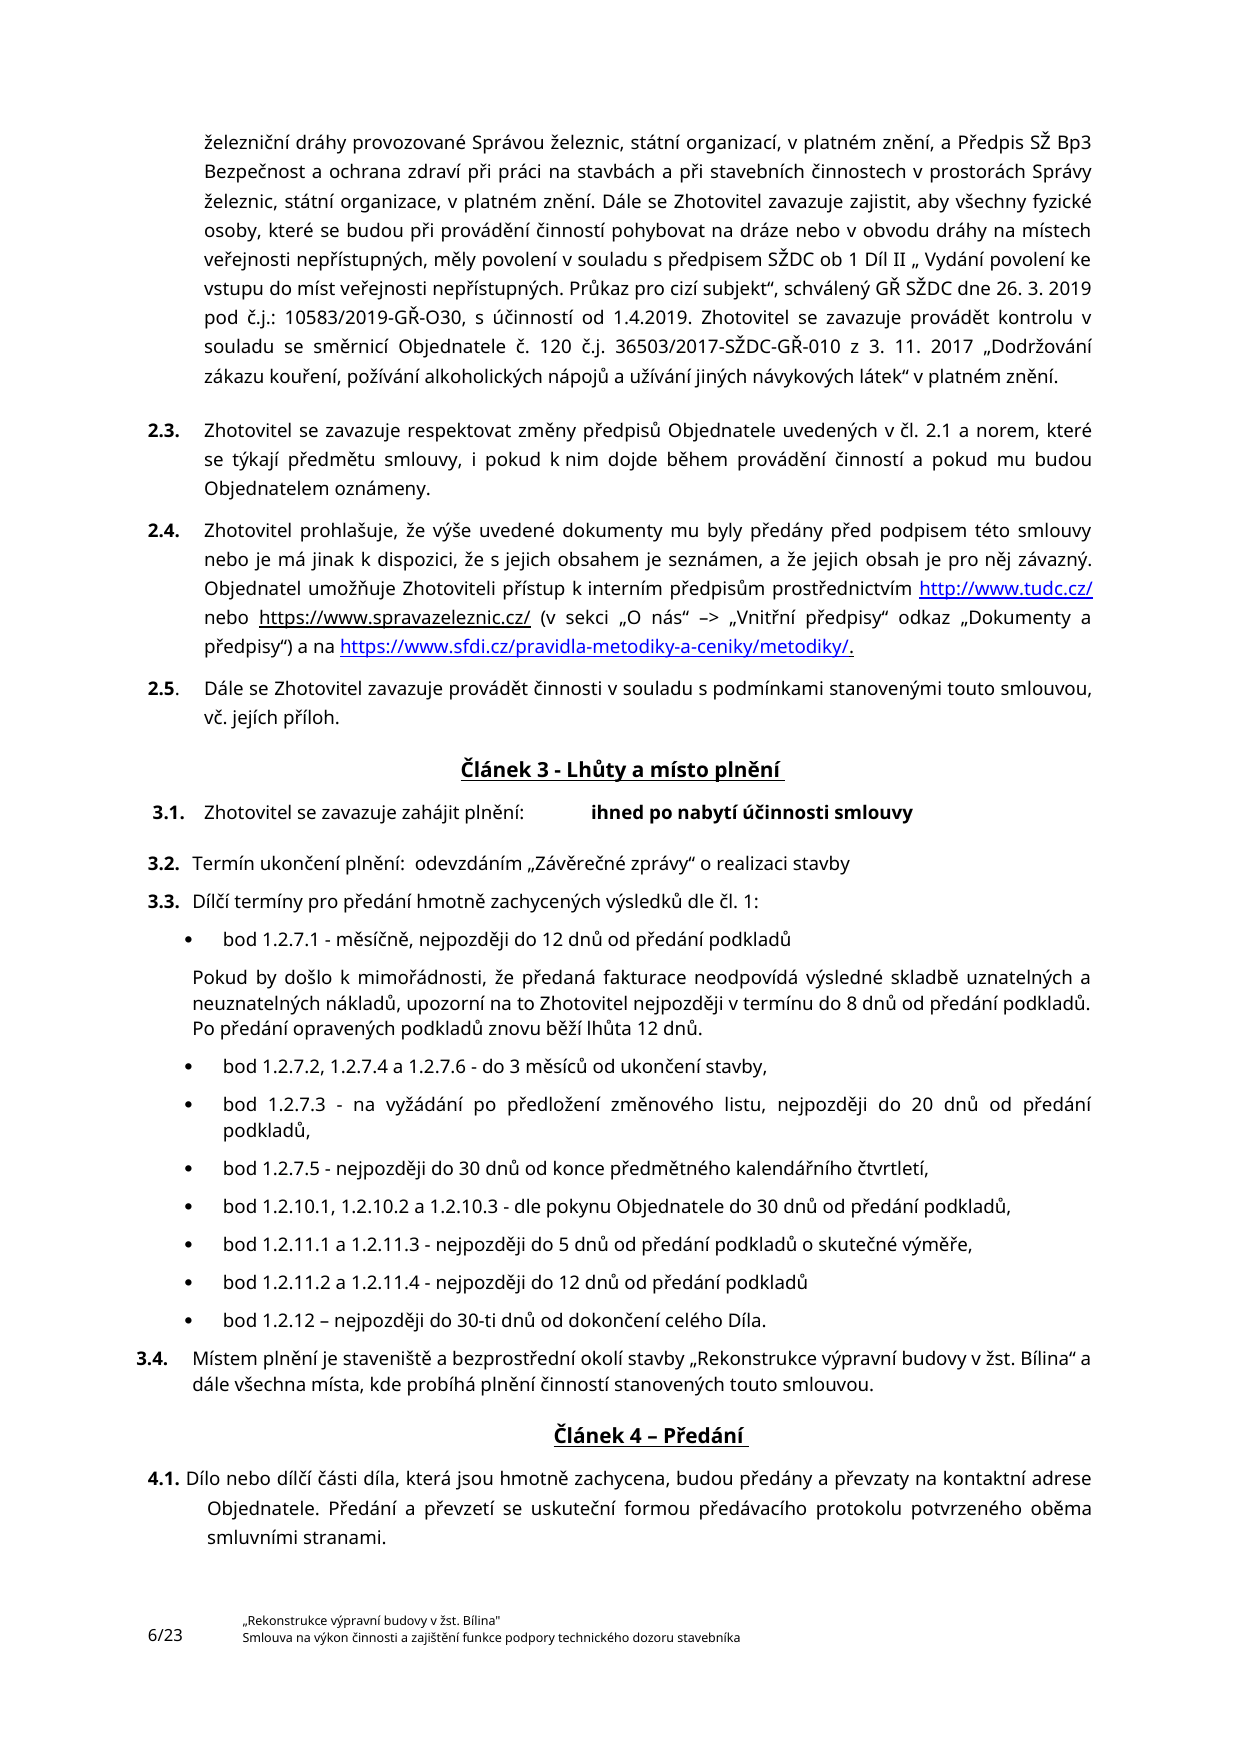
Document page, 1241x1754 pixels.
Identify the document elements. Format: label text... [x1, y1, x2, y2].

text 3.2. Termín ukončení plnění: odevzdáním „Závěrečné zprávy“ o realizaci stavby [148, 851, 1092, 876]
text 2.3. Zhotovitel se zavazuje respektovat změny předpisů Objednatele uvedených v čl. 2.1 a norem, které se týkají předmětu smlouvy, i pokud k nim dojde během provádění činností a pokud mu budou Objednatelem oznámeny. [148, 414, 1092, 501]
text 2.4. Zhotovitel prohlašuje, že výše uvedené dokumenty mu byly předány před podpisem této smlouvy nebo je má jinak k dispozici, že s jejich obsahem je seznámen, a že jejich obsah je pro něj závazný. Objednatel umožňuje Zhotoviteli přístup k interním předpisům prostřednictvím http://www.tudc.cz/ nebo https://www.spravazeleznic.cz/ (v sekci „O nás“ –> „Vnitřní předpisy“ odkaz „Dokumenty a předpisy“) a na https://www.sfdi.cz/pravidla-metodiky-a-ceniky/metodiky/. [148, 514, 1092, 660]
text 3.1. Zhotovitel se zavazuje zahájit plnění: ihned po nabytí účinnosti smlouvy [148, 796, 1092, 826]
text 3.3. Dílčí termíny pro předání hmotně zachycených výsledků dle čl. 1: [148, 889, 1092, 914]
list bod 1.2.7.3 - na vyžádání po předložení změnového listu, nejpozději do 20 dnů od předání podkladů, [185, 1092, 1092, 1143]
text Pokud by došlo k mimořádnosti, že předaná fakturace neodpovídá výsledné skladbě uznatelných a neuznatelných nákladů, upozorní na to Zhotovitel nejpozději v termínu do 8 dnů od předání podkladů. Po předání opravených podkladů znovu běží lhůta 12 dnů. [192, 965, 1092, 1041]
subtitle Článek 3 - Lhůty a místo plnění [148, 756, 1092, 784]
subtitle Článek 4 – Předání [204, 1421, 1092, 1450]
text 3.4. Místem plnění je staveniště a bezprostřední okolí stavby „Rekonstrukce výpravní budovy v žst. Bílina“ a dále všechna místa, kde probíhá plnění činností stanovených touto smlouvou. [136, 1345, 1092, 1396]
list bod 1.2.7.5 - nejpozději do 30 dnů od konce předmětného kalendářního čtvrtletí, [185, 1155, 1092, 1181]
text 4.1. Dílo nebo dílčí části díla, která jsou hmotně zachycena, budou předány a převzaty na kontaktní adrese Objednatele. Předání a převzetí se uskuteční formou předávacího protokolu potvrzeného oběma smluvními stranami. [148, 1462, 1092, 1550]
list bod 1.2.7.1 - měsíčně, nejpozději do 12 dnů od předání podkladů [185, 927, 1092, 952]
text 2.5. Dále se Zhotovitel zavazuje provádět činnosti v souladu s podmínkami stanovenými touto smlouvou, vč. jejích příloh. [148, 672, 1092, 731]
list bod 1.2.7.2, 1.2.7.4 a 1.2.7.6 - do 3 měsíců od ukončení stavby, [185, 1054, 1092, 1079]
list bod 1.2.12 – nejpozději do 30-ti dnů od dokončení celého Díla. [185, 1307, 1092, 1333]
list bod 1.2.10.1, 1.2.10.2 a 1.2.10.3 - dle pokynu Objednatele do 30 dnů od předání podkladů, [185, 1193, 1092, 1219]
list bod 1.2.11.2 a 1.2.11.4 - nejpozději do 12 dnů od předání podkladů [185, 1269, 1092, 1295]
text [148, 126, 1092, 389]
list bod 1.2.11.1 a 1.2.11.3 - nejpozději do 5 dnů od předání podkladů o skutečné výměře, [185, 1231, 1092, 1257]
